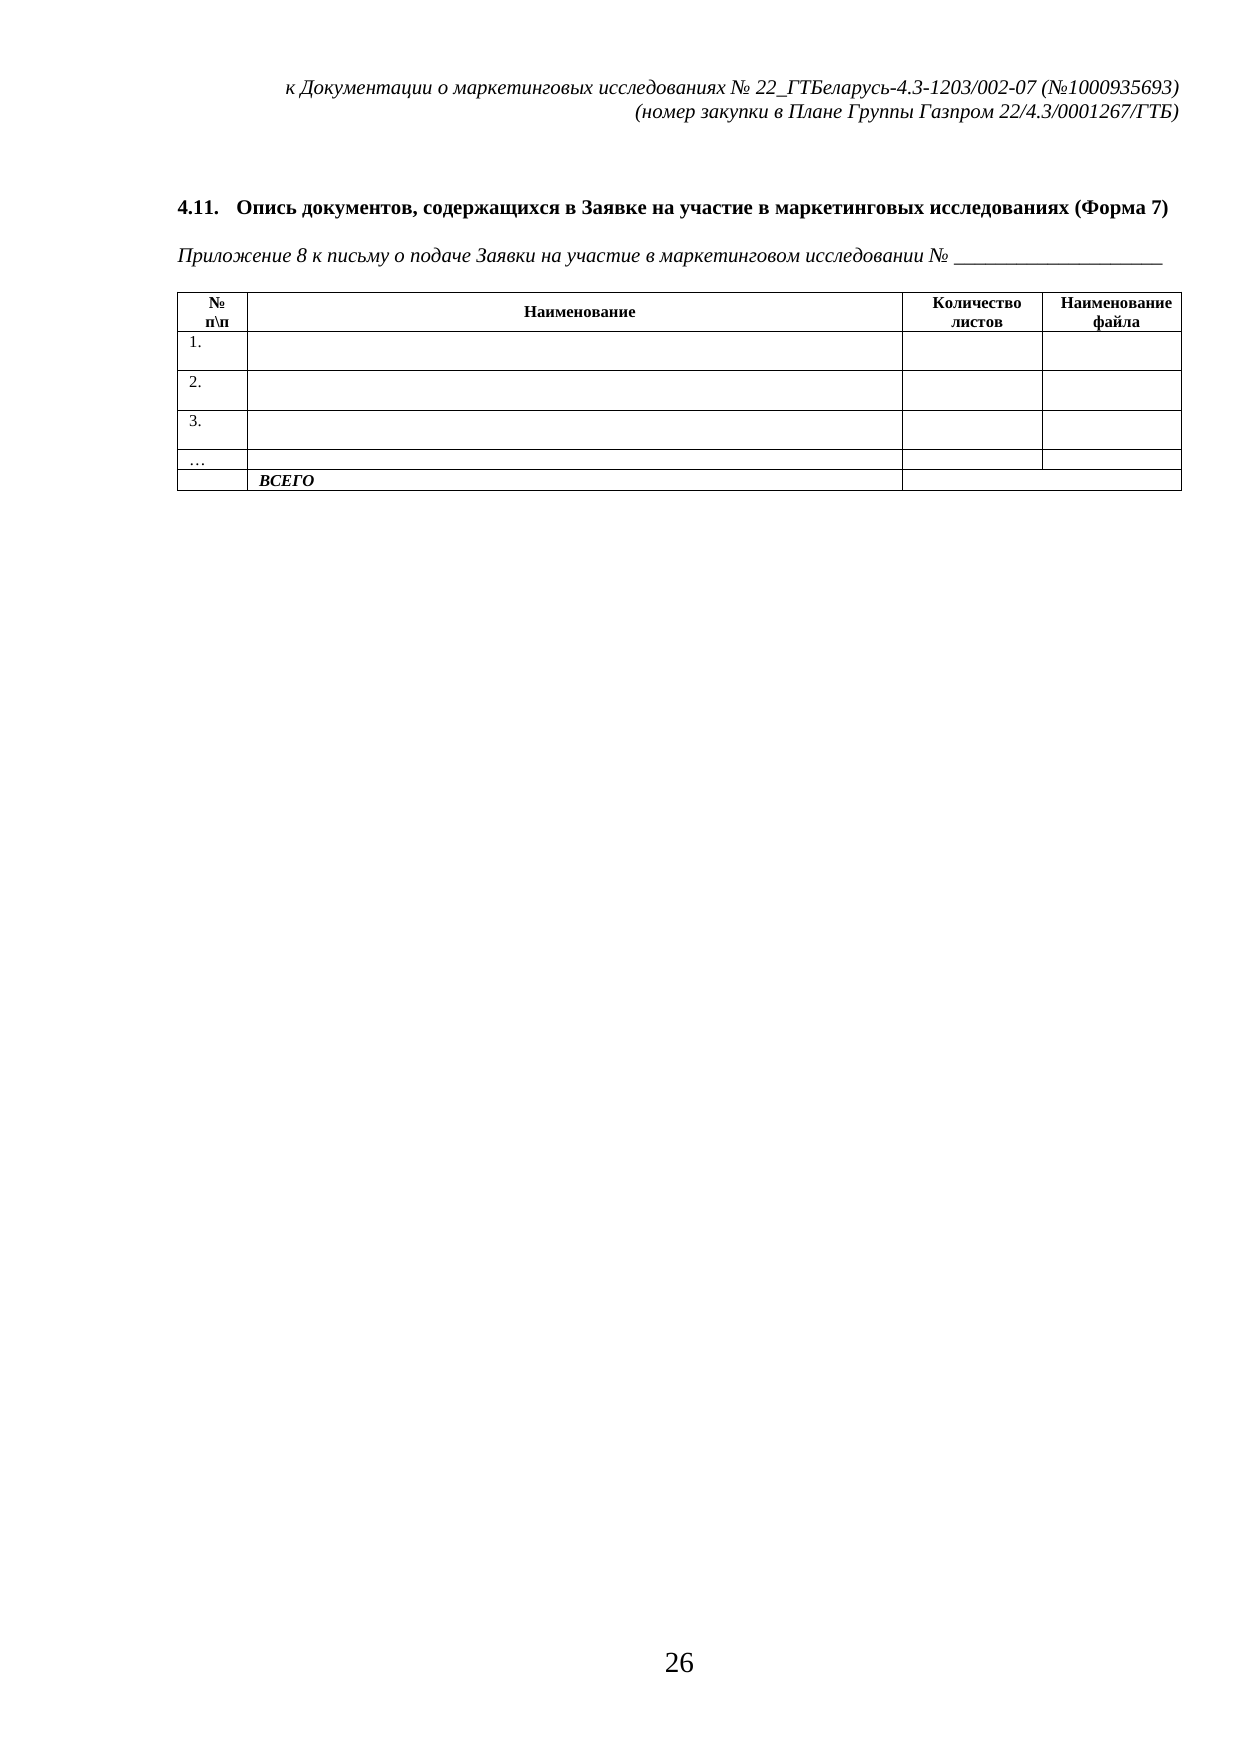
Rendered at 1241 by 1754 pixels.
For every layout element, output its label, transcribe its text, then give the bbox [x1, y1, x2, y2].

table_cell [1043, 450, 1181, 469]
table_cell [1043, 371, 1181, 410]
table_header Наименование [248, 293, 902, 331]
table_cell [903, 470, 1181, 489]
table_cell [248, 332, 902, 370]
list Опись документов, содержащихся в Заявке на участие в маркетинговых исследованиях (Форма 7) [177, 195, 1181, 219]
table_cell [178, 332, 247, 370]
table_cell [248, 450, 902, 469]
table_header Наименование файла [1043, 293, 1181, 331]
table_cell [903, 411, 1042, 449]
table_cell [178, 411, 247, 449]
table_cell [178, 470, 247, 489]
table_cell [903, 450, 1042, 469]
table_cell [1043, 411, 1181, 449]
table_cell ВСЕГО [248, 470, 902, 489]
table_cell [248, 371, 902, 410]
table_cell [178, 371, 247, 410]
table_cell [903, 371, 1042, 410]
table_cell [248, 411, 902, 449]
table_header Количество листов [903, 293, 1042, 331]
table_cell [903, 332, 1042, 370]
text Приложение 8 к письму о подаче Заявки на участие в маркетинговом исследовании № ____________________ [177, 243, 1181, 267]
table_cell [1043, 332, 1181, 370]
table_cell … [178, 450, 247, 469]
table_header № п\п [178, 293, 247, 331]
